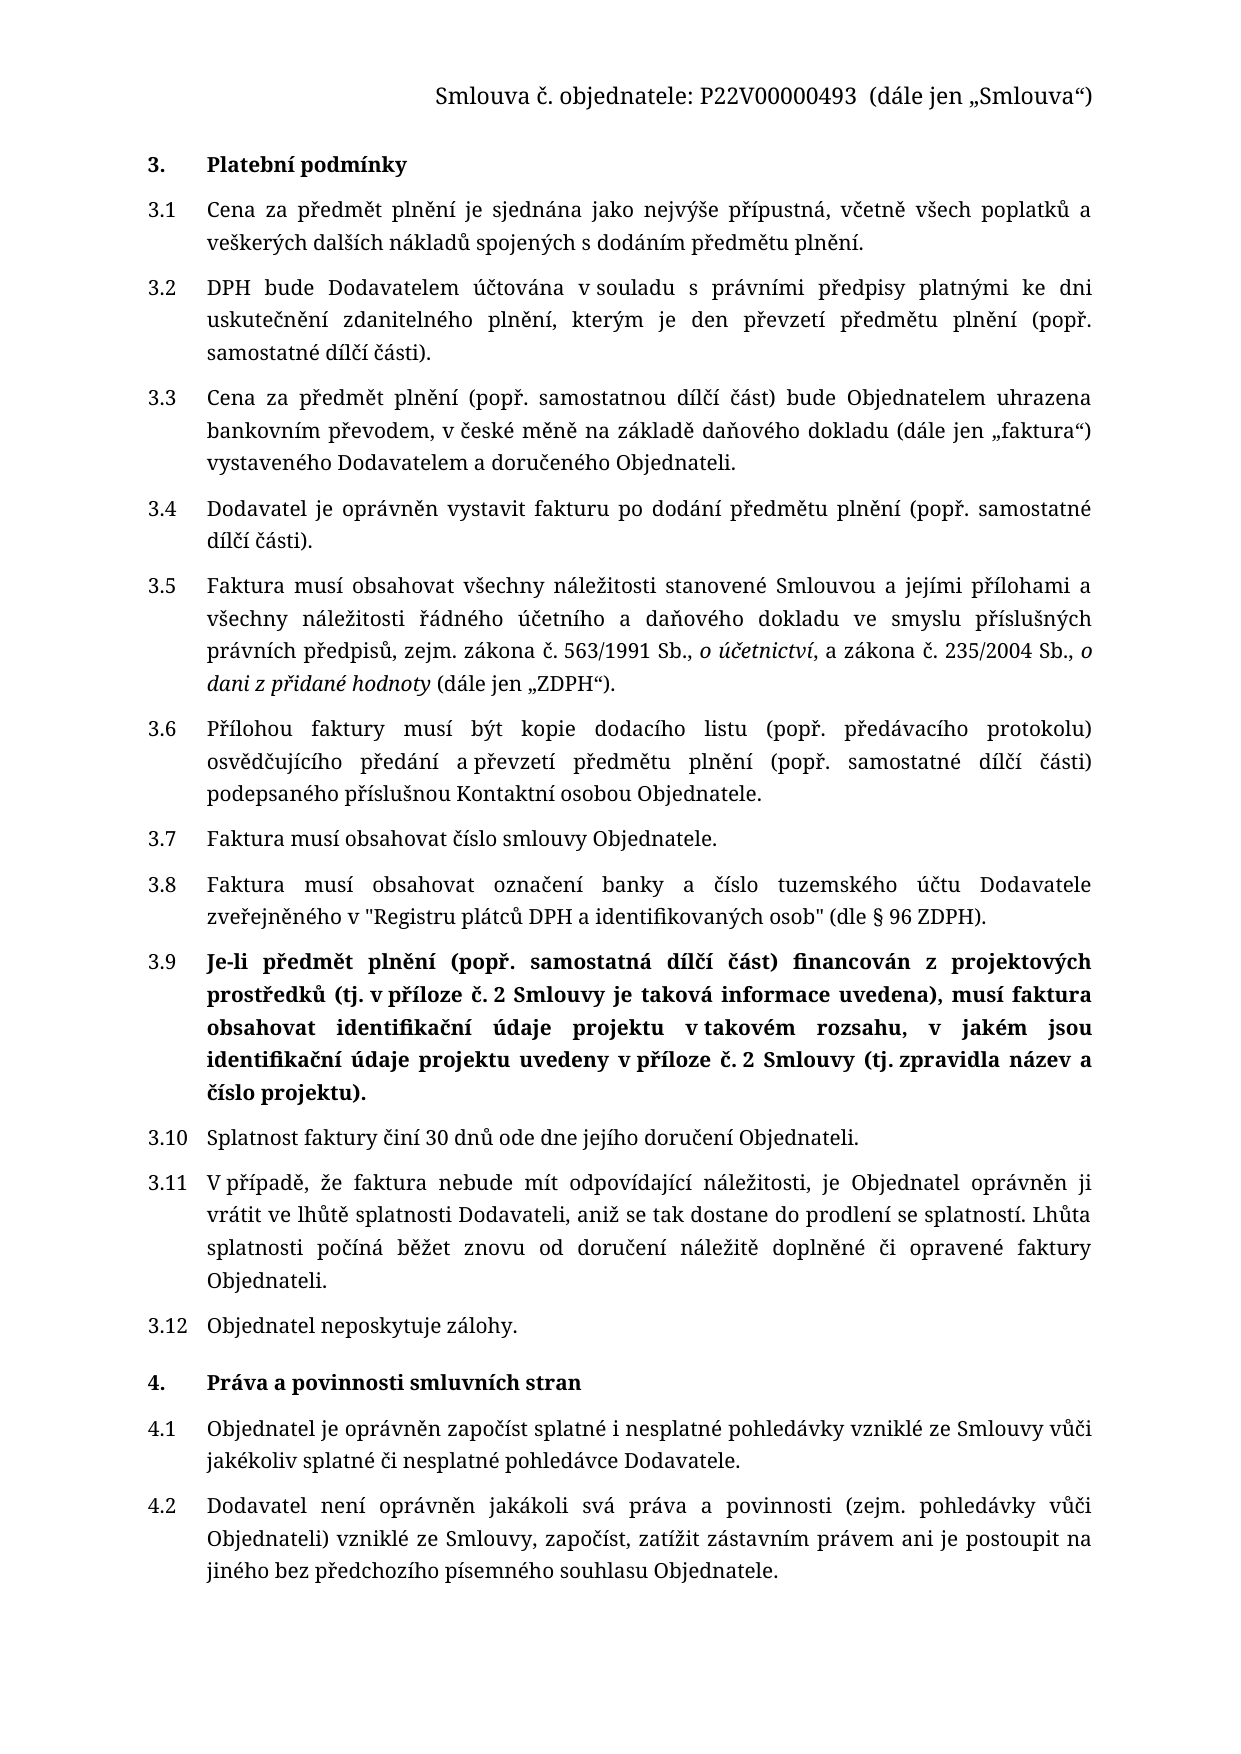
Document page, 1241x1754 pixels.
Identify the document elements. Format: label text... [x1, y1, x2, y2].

list Přílohou faktury musí být kopie dodacího listu (popř. předávacího protokolu) osvědčujícího předání a převzetí předmětu plnění (popř. samostatné dílčí části) podepsaného příslušnou Kontaktní osobou Objednatele. [148, 714, 1093, 808]
list Cena za předmět plnění (popř. samostatnou dílčí část) bude Objednatelem uhrazena bankovním převodem, v české měně na základě daňového dokladu (dále jen „faktura“) vystaveného Dodavatelem a doručeného Objednateli. [148, 383, 1093, 477]
list Objednatel je oprávněn započíst splatné i nesplatné pohledávky vzniklé ze Smlouvy vůči jakékoliv splatné či nesplatné pohledávce Dodavatele. [148, 1414, 1093, 1475]
list Dodavatel není oprávněn jakákoli svá práva a povinnosti (zejm. pohledávky vůči Objednateli) vzniklé ze Smlouvy, započíst, zatížit zástavním právem ani je postoupit na jiného bez předchozího písemného souhlasu Objednatele. [148, 1491, 1093, 1585]
list Práva a povinnosti smluvních stran [148, 1368, 1093, 1397]
list DPH bude Dodavatelem účtována v souladu s právními předpisy platnými ke dni uskutečnění zdanitelného plnění, kterým je den převzetí předmětu plnění (popř. samostatné dílčí části). [148, 273, 1093, 367]
list Platební podmínky [148, 150, 1093, 179]
list Je-li předmět plnění (popř. samostatná dílčí část) financován z projektových prostředků (tj. v příloze č. 2 Smlouvy je taková informace uvedena), musí faktura obsahovat identifikační údaje projektu v takovém rozsahu, v jakém jsou identifikační údaje projektu uvedeny v příloze č. 2 Smlouvy (tj. zpravidla název a číslo projektu). [148, 947, 1093, 1106]
list Cena za předmět plnění je sjednána jako nejvýše přípustná, včetně všech poplatků a veškerých dalších nákladů spojených s dodáním předmětu plnění. [148, 195, 1093, 256]
list Faktura musí obsahovat všechny náležitosti stanovené Smlouvou a jejími přílohami a všechny náležitosti řádného účetního a daňového dokladu ve smyslu příslušných právních předpisů, zejm. zákona č. 563/1991 Sb., o účetnictví, a zákona č. 235/2004 Sb., o dani z přidané hodnoty (dále jen „ZDPH“). [148, 571, 1093, 698]
list Objednatel neposkytuje zálohy. [148, 1311, 1093, 1339]
list Faktura musí obsahovat označení banky a číslo tuzemského účtu Dodavatele zveřejněného v "Registru plátců DPH a identifikovaných osob" (dle § 96 ZDPH). [148, 870, 1093, 931]
list Dodavatel je oprávněn vystavit fakturu po dodání předmětu plnění (popř. samostatné dílčí části). [148, 494, 1093, 555]
list Splatnost faktury činí 30 dnů ode dne jejího doručení Objednateli. [148, 1123, 1093, 1151]
list Faktura musí obsahovat číslo smlouvy Objednatele. [148, 824, 1093, 853]
list V případě, že faktura nebude mít odpovídající náležitosti, je Objednatel oprávněn ji vrátit ve lhůtě splatnosti Dodavateli, aniž se tak dostane do prodlení se splatností. Lhůta splatnosti počíná běžet znovu od doručení náležitě doplněné či opravené faktury Objednateli. [148, 1168, 1093, 1294]
